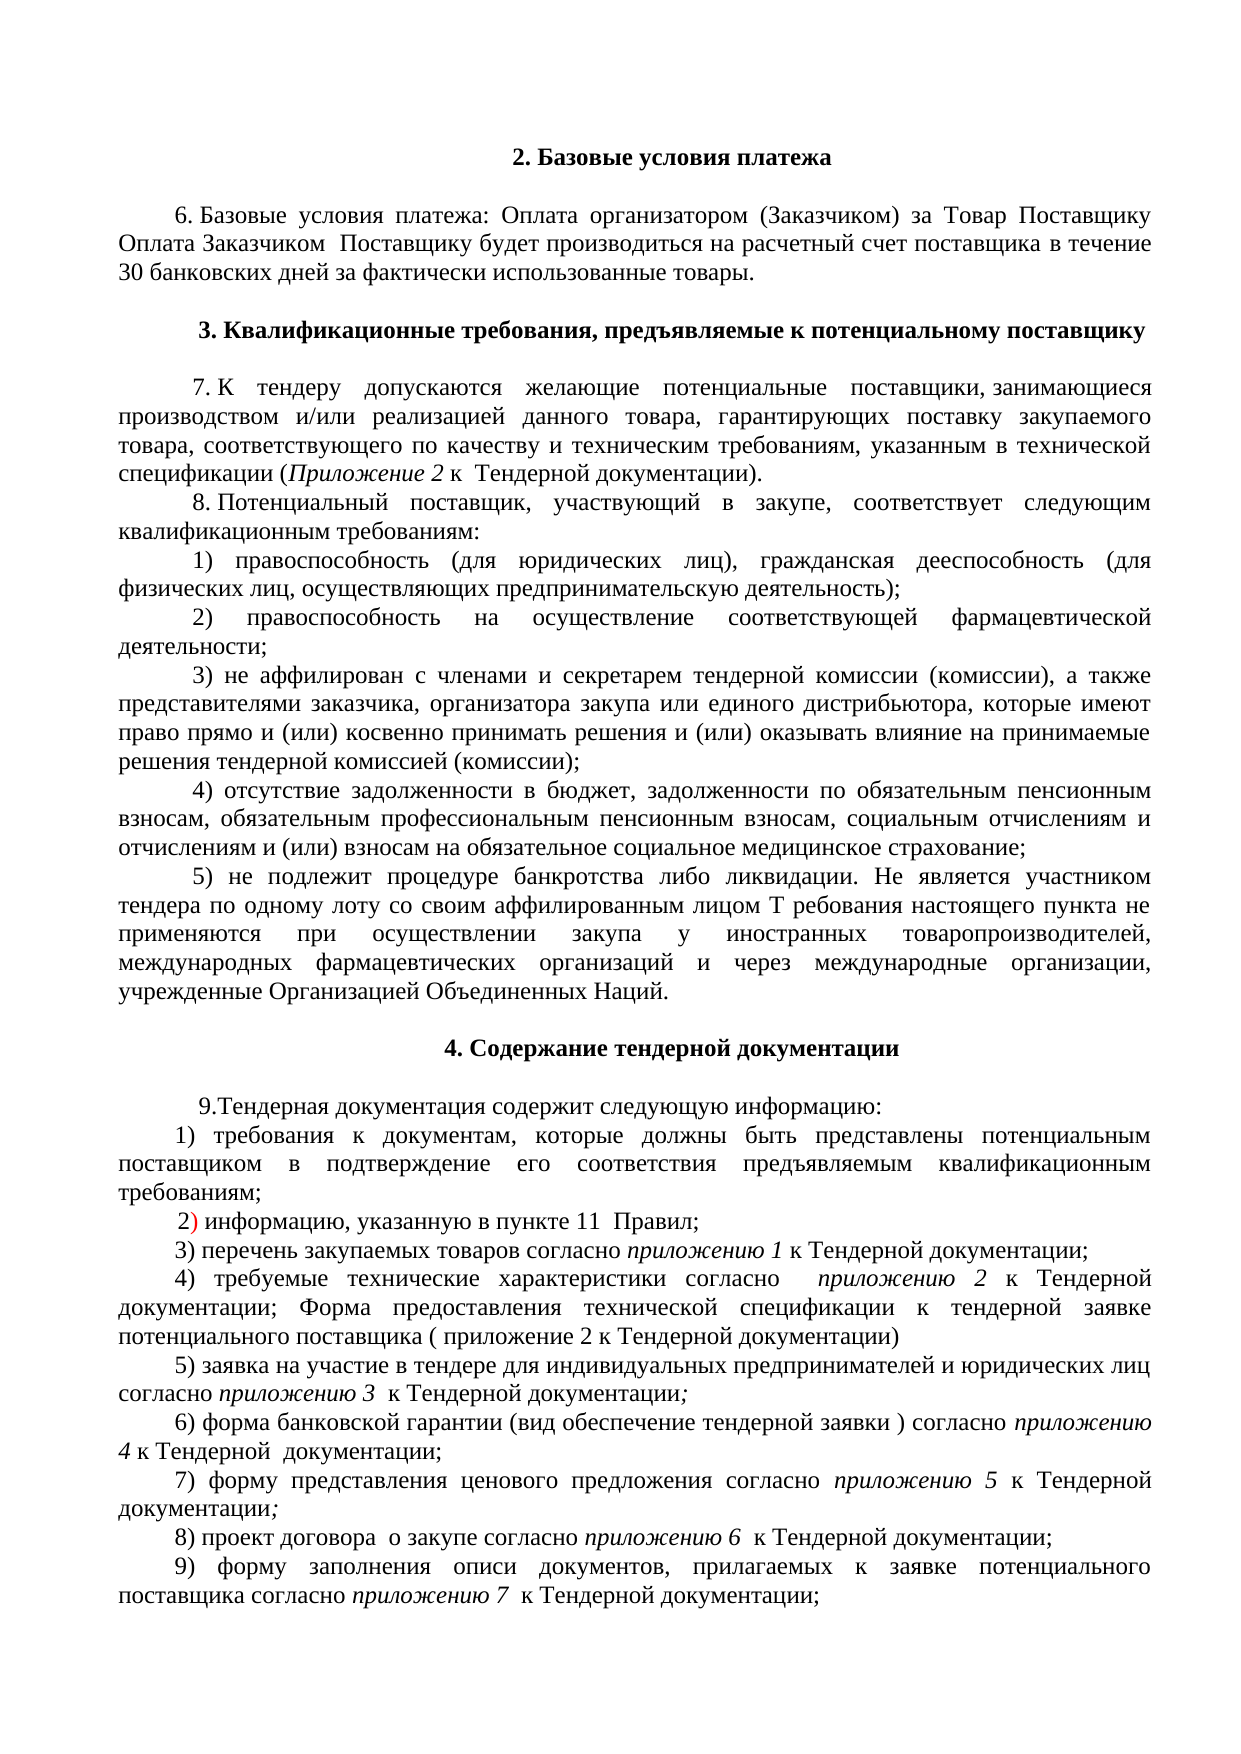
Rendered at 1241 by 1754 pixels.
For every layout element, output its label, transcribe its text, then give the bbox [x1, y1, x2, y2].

text 6. Базовые условия платежа: Оплата организатором (Заказчиком) за Товар Поставщику Оплата Заказчиком Поставщику будет производиться на расчетный счет поставщика в течение 30 банковских дней за фактически использованные товары. [118, 200, 1152, 286]
text 3) перечень закупаемых товаров согласно приложению 1 к Тендерной документации; [118, 1235, 1152, 1263]
text 4) требуемые технические характеристики согласно приложению 2 к Тендерной документации; Форма предоставления технической спецификации к тендерной заявке потенциального поставщика ( приложение 2 к Тендерной документации) [118, 1263, 1152, 1350]
text 9) форму заполнения описи документов, прилагаемых к заявке потенциального поставщика согласно приложению 7 к Тендерной документации; [118, 1551, 1152, 1608]
text 2. Базовые условия платежа [118, 142, 1152, 171]
text 6) форма банковской гарантии (вид обеспечение тендерной заявки ) согласно приложению 4 к Тендерной документации; [118, 1407, 1152, 1465]
text 3) не аффилирован с членами и секретарем тендерной комиссии (комиссии), а также представителями заказчика, организатора закупа или единого дистрибьютора, которые имеют право прямо и (или) косвенно принимать решения и (или) оказывать влияние на принимаемые решения тендерной комиссией (комиссии); [118, 660, 1152, 775]
text 4. Содержание тендерной документации [118, 1033, 1152, 1062]
text 4) отсутствие задолженности в бюджет, задолженности по обязательным пенсионным взносам, обязательным профессиональным пенсионным взносам, социальным отчислениям и отчислениям и (или) взносам на обязательное социальное медицинское страхование; [118, 775, 1152, 861]
text 8. Потенциальный поставщик, участвующий в закупе, соответствует следующим квалификационным требованиям: [118, 487, 1152, 545]
text 5) не подлежит процедуре банкротства либо ликвидации. Не является участником тендера по одному лоту со своим аффилированным лицом Т ребования настоящего пункта не применяются при осуществлении закупа у иностранных товаропроизводителей, международных фармацевтических организаций и через международные организации, учрежденные Организацией Объединенных Наций. [118, 861, 1152, 1005]
text 2) правоспособность на осуществление соответствующей фармацевтической деятельности; [118, 602, 1152, 660]
text 2) информацию, указанную в пункте 11 Правил; [118, 1206, 1152, 1235]
text 7. К тендеру допускаются желающие потенциальные поставщики, занимающиеся производством и/или реализацией данного товара, гарантирующих поставку закупаемого товара, соответствующего по качеству и техническим требованиям, указанным в технической спецификации (Приложение 2 к Тендерной документации). [118, 372, 1152, 487]
text 9.Тендерная документация содержит следующую информацию: [118, 1091, 1152, 1120]
text 1) требования к документам, которые должны быть представлены потенциальным поставщиком в подтверждение его соответствия предъявляемым квалификационным требованиям; [118, 1120, 1152, 1206]
text 8) проект договора о закупе согласно приложению 6 к Тендерной документации; [118, 1522, 1152, 1551]
text 3. Квалификационные требования, предъявляемые к потенциальному поставщику [118, 315, 1152, 343]
text 1) правоспособность (для юридических лиц), гражданская дееспособность (для физических лиц, осуществляющих предпринимательскую деятельность); [118, 545, 1152, 602]
text 7) форму представления ценового предложения согласно приложению 5 к Тендерной документации; [118, 1465, 1152, 1522]
text 5) заявка на участие в тендере для индивидуальных предпринимателей и юридических лиц согласно приложению 3 к Тендерной документации; [118, 1350, 1152, 1407]
